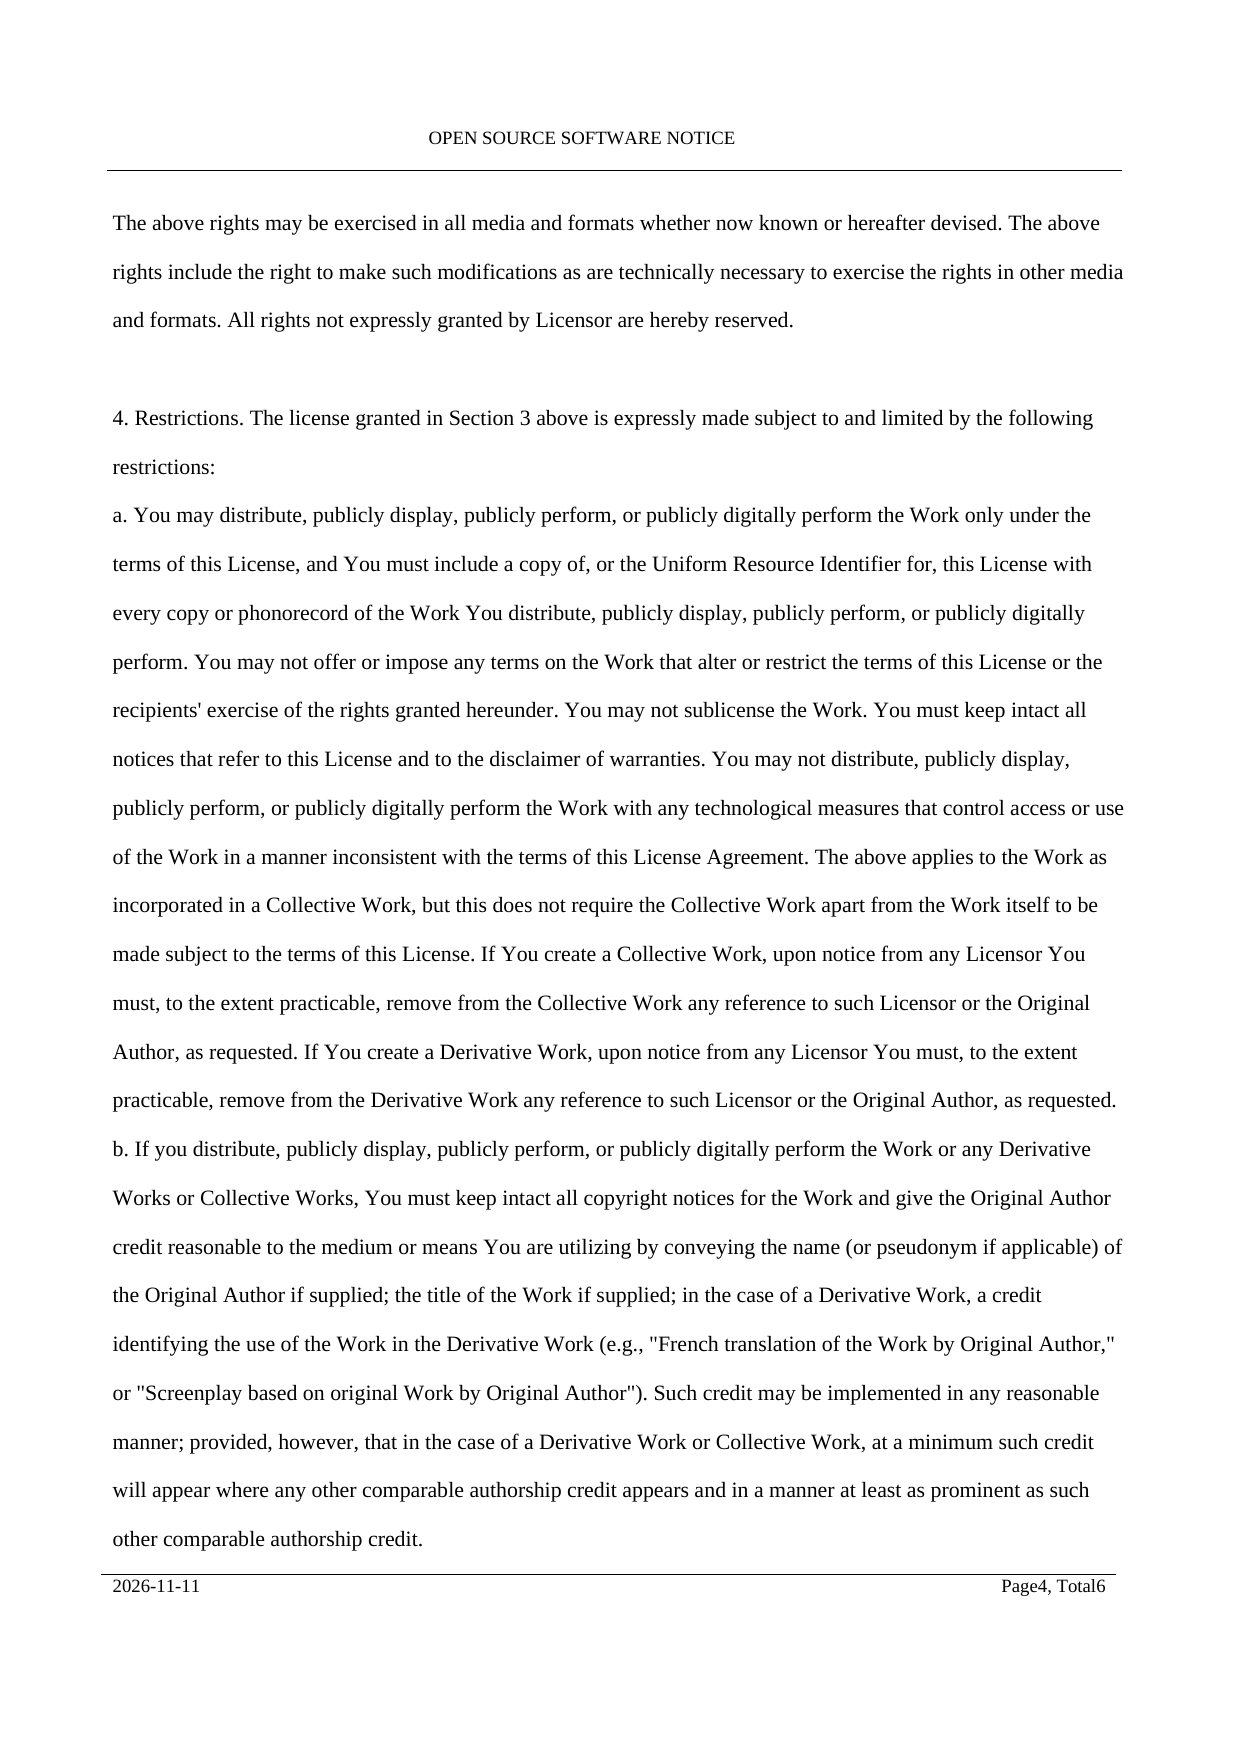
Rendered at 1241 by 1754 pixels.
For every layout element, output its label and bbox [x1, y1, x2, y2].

text [112, 206, 1128, 1555]
